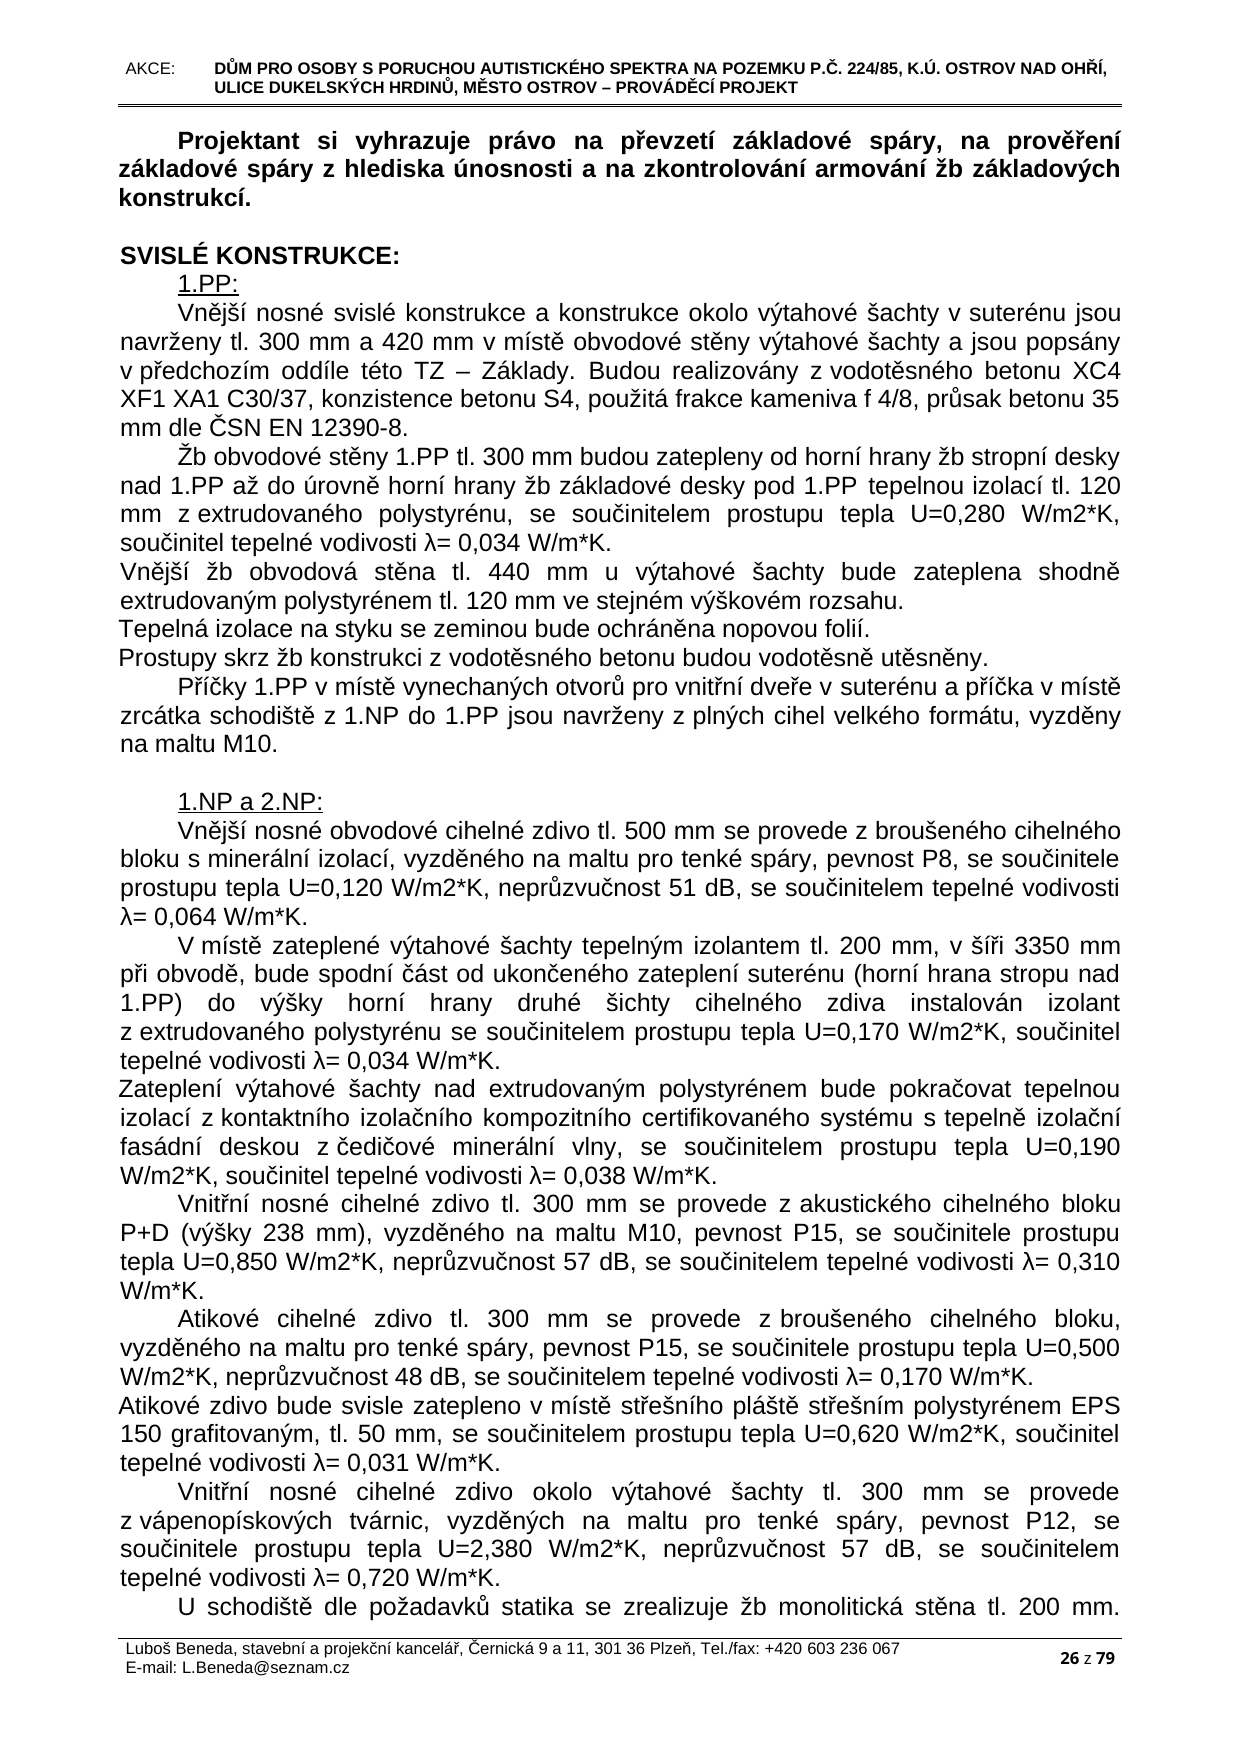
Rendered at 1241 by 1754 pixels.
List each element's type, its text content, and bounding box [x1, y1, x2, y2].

text Tepelná izolace na styku se zeminou bude ochráněna nopovou folií. [118, 614, 1121, 643]
text V místě zateplené výtahové šachty tepelným izolantem tl. 200 mm, v šíři 3350 mm při obvodě, bude spodní část od ukončeného zateplení suterénu (horní hrana stropu nad 1.PP) do výšky horní hrany druhé šichty cihelného zdiva instalován izolant z extrudovaného polystyrénu se součinitelem prostupu tepla U=0,170 W/m2*K, součinitel tepelné vodivosti λ= 0,034 W/m*K. [118, 931, 1121, 1074]
text Vnitřní nosné cihelné zdivo tl. 300 mm se provede z akustického cihelného bloku P+D (výšky 238 mm), vyzděného na maltu M10, pevnost P15, se součinitele prostupu tepla U=0,850 W/m2*K, neprůzvučnost 57 dB, se součinitelem tepelné vodivosti λ= 0,310 W/m*K. [118, 1189, 1121, 1304]
text Žb obvodové stěny 1.PP tl. 300 mm budou zatepleny od horní hrany žb stropní desky nad 1.PP až do úrovně horní hrany žb základové desky pod 1.PP tepelnou izolací tl. 120 mm z extrudovaného polystyrénu, se součinitelem prostupu tepla U=0,280 W/m2*K, součinitel tepelné vodivosti λ= 0,034 W/m*K. [118, 442, 1121, 557]
text Vnitřní nosné cihelné zdivo okolo výtahové šachty tl. 300 mm se provede z vápenopískových tvárnic, vyzděných na maltu pro tenké spáry, pevnost P12, se součinitele prostupu tepla U=2,380 W/m2*K, neprůzvučnost 57 dB, se součinitelem tepelné vodivosti λ= 0,720 W/m*K. [118, 1477, 1121, 1592]
text Atikové zdivo bude svisle zatepleno v místě střešního pláště střešním polystyrénem EPS 150 grafitovaným, tl. 50 mm, se součinitelem prostupu tepla U=0,620 W/m2*K, součinitel tepelné vodivosti λ= 0,031 W/m*K. [118, 1391, 1121, 1477]
text Vnější nosné obvodové cihelné zdivo tl. 500 mm se provede z broušeného cihelného bloku s minerální izolací, vyzděného na maltu pro tenké spáry, pevnost P8, se součinitele prostupu tepla U=0,120 W/m2*K, neprůzvučnost 51 dB, se součinitelem tepelné vodivosti λ= 0,064 W/m*K. [118, 816, 1121, 931]
text 1.NP a 2.NP: [118, 787, 1121, 816]
text SVISLÉ KONSTRUKCE: [120, 241, 1121, 269]
text Projektant si vyhrazuje právo na převzetí základové spáry, na prověření základové spáry z hlediska únosnosti a na zkontrolování armování žb základových konstrukcí. [118, 126, 1122, 212]
text Vnější žb obvodová stěna tl. 440 mm u výtahové šachty bude zateplena shodně extrudovaným polystyrénem tl. 120 mm ve stejném výškovém rozsahu. [118, 557, 1121, 614]
text Prostupy skrz žb konstrukci z vodotěsného betonu budou vodotěsně utěsněny. [118, 643, 1121, 672]
text Příčky 1.PP v místě vynechaných otvorů pro vnitřní dveře v suterénu a příčka v místě zrcátka schodiště z 1.NP do 1.PP jsou navrženy z plných cihel velkého formátu, vyzděny na maltu M10. [118, 672, 1121, 758]
text Vnější nosné svislé konstrukce a konstrukce okolo výtahové šachty v suterénu jsou navrženy tl. 300 mm a 420 mm v místě obvodové stěny výtahové šachty a jsou popsány v předchozím oddíle této TZ – Základy. Budou realizovány z vodotěsného betonu XC4 XF1 XA1 C30/37, konzistence betonu S4, použitá frakce kameniva f 4/8, průsak betonu 35 mm dle ČSN EN 12390-8. [118, 298, 1121, 442]
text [118, 1592, 1121, 1621]
text Atikové cihelné zdivo tl. 300 mm se provede z broušeného cihelného bloku, vyzděného na maltu pro tenké spáry, pevnost P15, se součinitele prostupu tepla U=0,500 W/m2*K, neprůzvučnost 48 dB, se součinitelem tepelné vodivosti λ= 0,170 W/m*K. [118, 1304, 1121, 1391]
text Zateplení výtahové šachty nad extrudovaným polystyrénem bude pokračovat tepelnou izolací z kontaktního izolačního kompozitního certifikovaného systému s tepelně izolační fasádní deskou z čedičové minerální vlny, se součinitelem prostupu tepla U=0,190 W/m2*K, součinitel tepelné vodivosti λ= 0,038 W/m*K. [118, 1074, 1121, 1189]
text 1.PP: [118, 269, 1121, 298]
